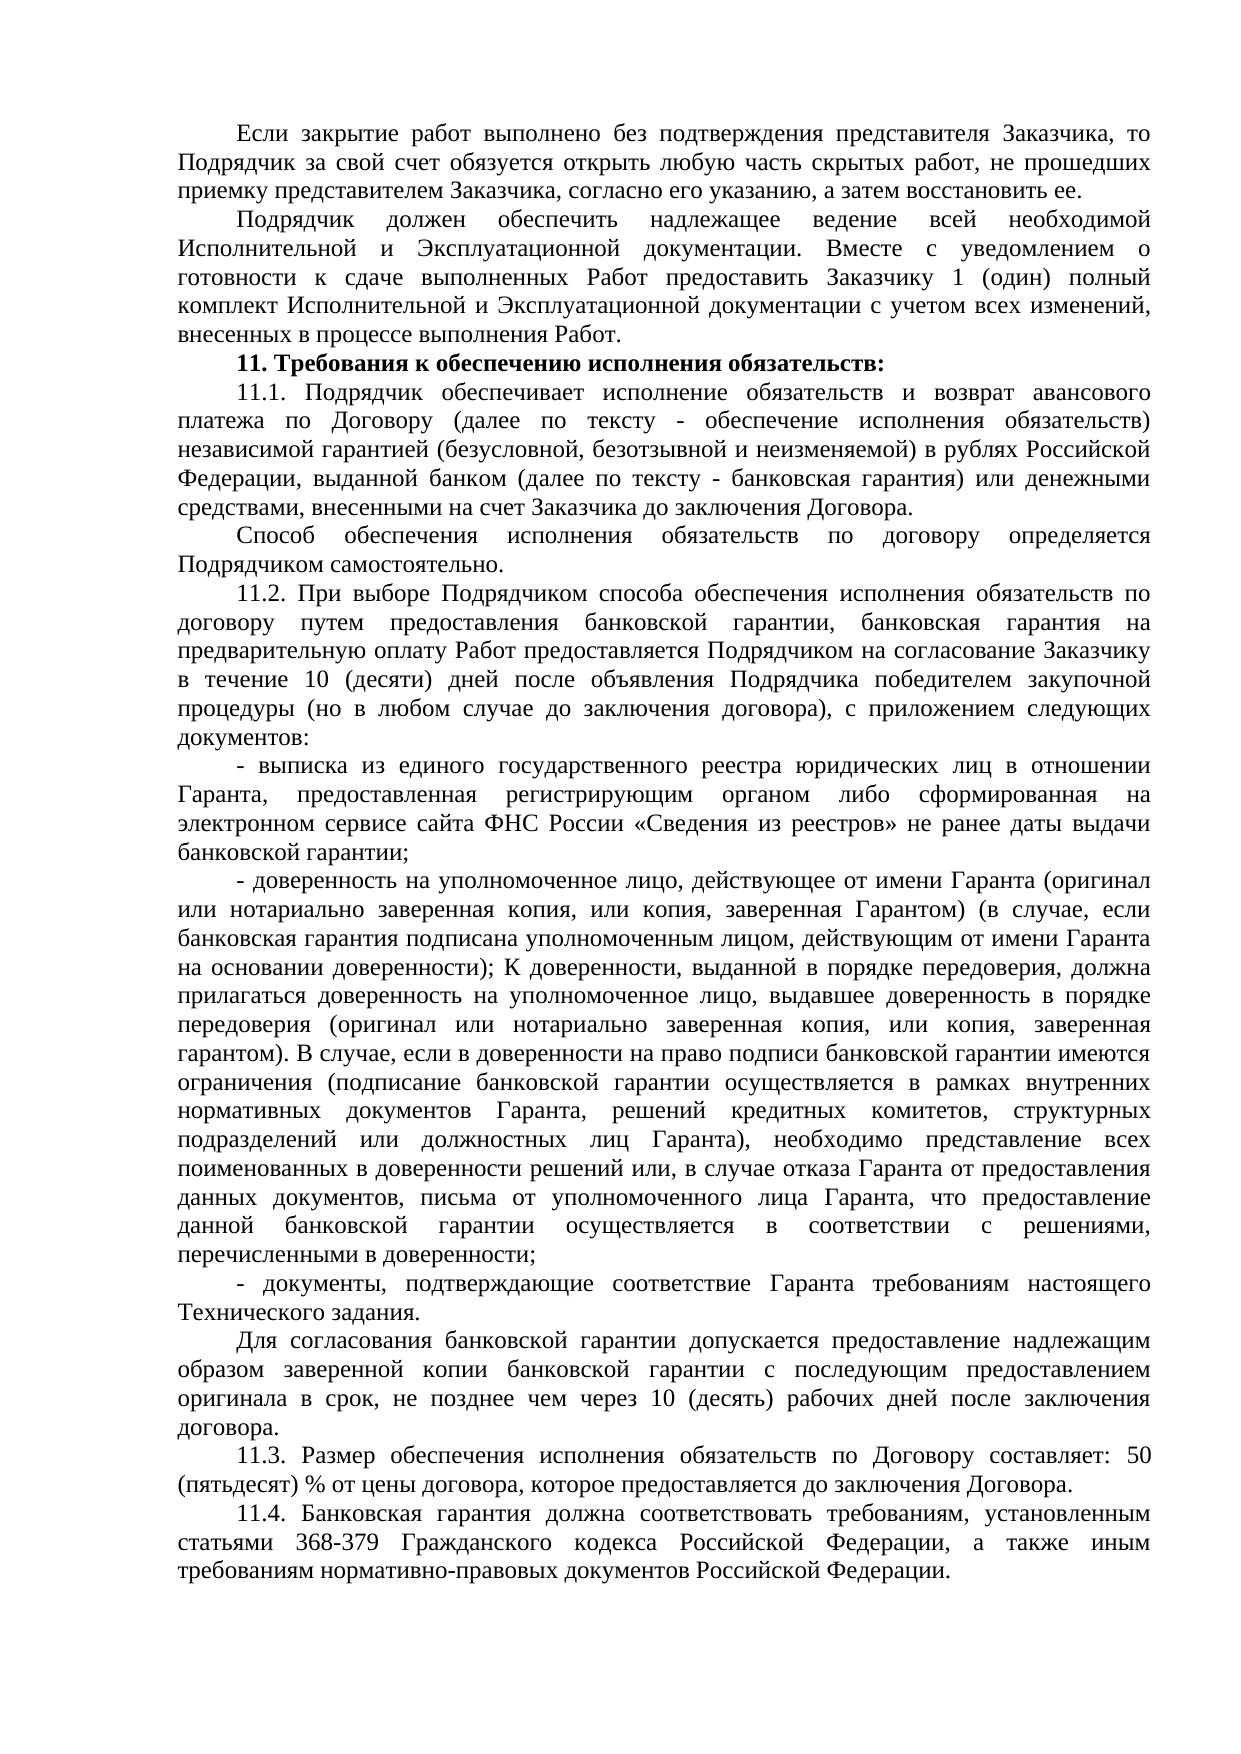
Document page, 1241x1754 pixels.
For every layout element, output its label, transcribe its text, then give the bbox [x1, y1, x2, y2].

text Если закрытие работ выполнено без подтверждения представителя Заказчика, то Подрядчик за свой счет обязуется открыть любую часть скрытых работ, не прошедших приемку представителем Заказчика, согласно его указанию, а затем восстановить ее. [177, 118, 1152, 204]
text Способ обеспечения исполнения обязательств по договору определяется Подрядчиком самостоятельно. [177, 521, 1152, 578]
text - доверенность на уполномоченное лицо, действующее от имени Гаранта (оригинал или нотариально заверенная копия, или копия, заверенная Гарантом) (в случае, если банковская гарантия подписана уполномоченным лицом, действующим от имени Гаранта на основании доверенности); К доверенности, выданной в порядке передоверия, должна прилагаться доверенность на уполномоченное лицо, выдавшее доверенность в порядке передоверия (оригинал или нотариально заверенная копия, или копия, заверенная гарантом). В случае, если в доверенности на право подписи банковской гарантии имеются ограничения (подписание банковской гарантии осуществляется в рамках внутренних нормативных документов Гаранта, решений кредитных комитетов, структурных подразделений или должностных лиц Гаранта), необходимо представление всех поименованных в доверенности решений или, в случае отказа Гаранта от предоставления данных документов, письма от уполномоченного лица Гаранта, что предоставление данной банковской гарантии осуществляется в соответствии с решениями, перечисленными в доверенности; [177, 866, 1152, 1268]
text Подрядчик должен обеспечить надлежащее ведение всей необходимой Исполнительной и Эксплуатационной документации. Вместе с уведомлением о готовности к сдаче выполненных Работ предоставить Заказчику 1 (один) полный комплект Исполнительной и Эксплуатационной документации с учетом всех изменений, внесенных в процессе выполнения Работ. [177, 204, 1152, 348]
text - выписка из единого государственного реестра юридических лиц в отношении Гаранта, предоставленная регистрирующим органом либо сформированная на электронном сервисе сайта ФНС России «Сведения из реестров» не ранее даты выдачи банковской гарантии; [177, 751, 1152, 866]
text - документы, подтверждающие соответствие Гаранта требованиям настоящего Технического задания. [177, 1268, 1152, 1326]
text 11.4. Банковская гарантия должна соответствовать требованиям, установленным статьями 368-379 Гражданского кодекса Российской Федерации, а также иным требованиям нормативно-правовых документов Российской Федерации. [177, 1498, 1152, 1584]
text 11. Требования к обеспечению исполнения обязательств: [177, 348, 1152, 377]
text 11.3. Размер обеспечения исполнения обязательств по Договору составляет: 50 (пятьдесят) % от цены договора, которое предоставляется до заключения Договора. [177, 1441, 1152, 1498]
text Для согласования банковской гарантии допускается предоставление надлежащим образом заверенной копии банковской гарантии с последующим предоставлением оригинала в срок, не позднее чем через 10 (десять) рабочих дней после заключения договора. [177, 1326, 1152, 1441]
text 11.1. Подрядчик обеспечивает исполнение обязательств и возврат авансового платежа по Договору (далее по тексту - обеспечение исполнения обязательств) независимой гарантией (безусловной, безотзывной и неизменяемой) в рублях Российской Федерации, выданной банком (далее по тексту - банковская гарантия) или денежными средствами, внесенными на счет Заказчика до заключения Договора. [177, 377, 1152, 521]
text 11.2. При выборе Подрядчиком способа обеспечения исполнения обязательств по договору путем предоставления банковской гарантии, банковская гарантия на предварительную оплату Работ предоставляется Подрядчиком на согласование Заказчику в течение 10 (десяти) дней после объявления Подрядчика победителем закупочной процедуры (но в любом случае до заключения договора), с приложением следующих документов: [177, 578, 1152, 751]
